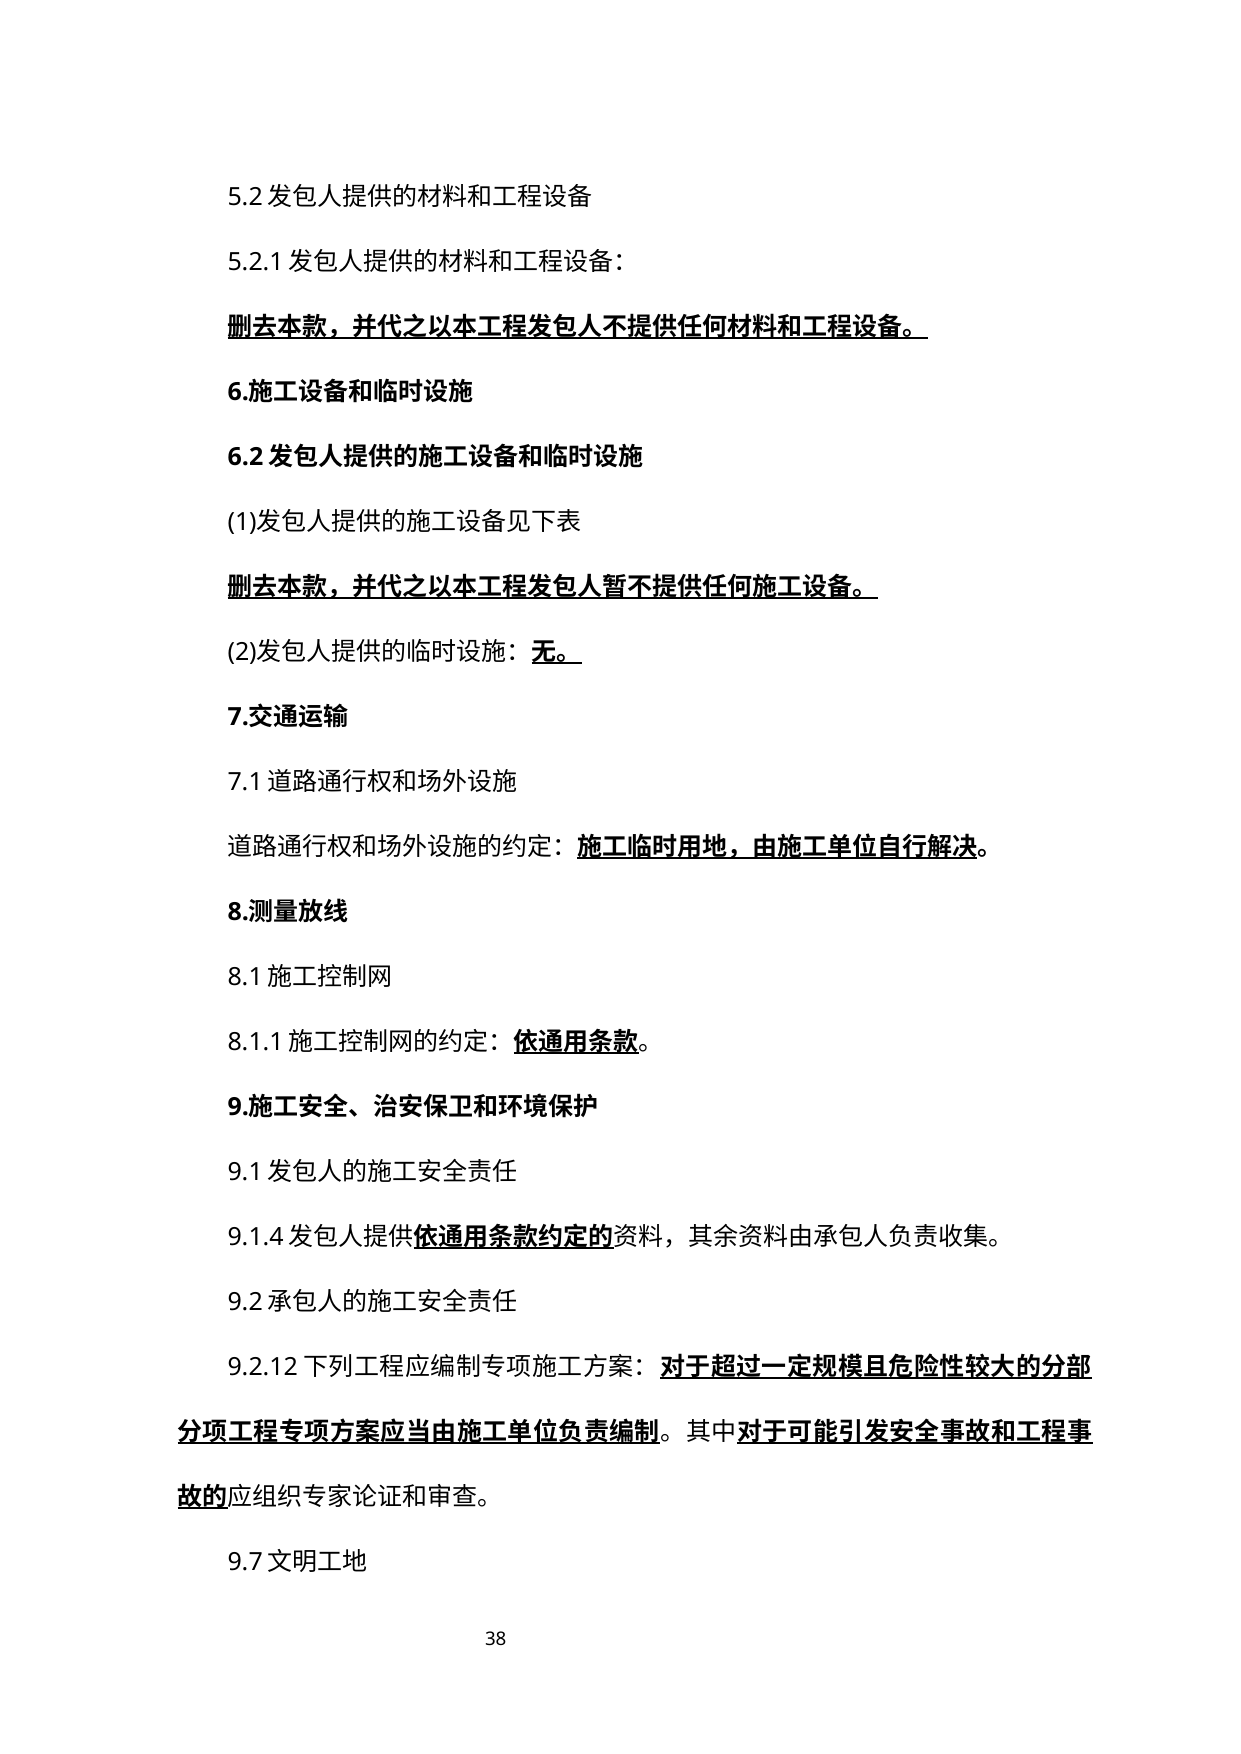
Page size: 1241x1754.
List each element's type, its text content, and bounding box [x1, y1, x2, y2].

text 9.1发包人的施工安全责任 [177, 1137, 1093, 1202]
text 6.2发包人提供的施工设备和临时设施 [177, 422, 1093, 487]
text 删去本款，并代之以本工程发包人暂不提供任何施工设备。 [177, 552, 1093, 617]
text 8.测量放线 [177, 877, 1093, 942]
text 7.1道路通行权和场外设施 [177, 747, 1093, 812]
text 8.1.1施工控制网的约定：依通用条款。 [177, 1007, 1093, 1072]
text 9.2承包人的施工安全责任 [177, 1267, 1093, 1332]
text 7.交通运输 [177, 682, 1093, 747]
text 删去本款，并代之以本工程发包人不提供任何材料和工程设备。 [177, 292, 1093, 357]
text (2)发包人提供的临时设施：无。 [177, 617, 1093, 682]
text 9.7文明工地 [177, 1527, 1093, 1592]
text 5.2发包人提供的材料和工程设备 [177, 162, 1093, 227]
text 9.2.12下列工程应编制专项施工方案：对于超过一定规模且危险性较大的分部分项工程专项方案应当由施工单位负责编制。其中对于可能引发安全事故和工程事故的应组织专家论证和审查。 [177, 1332, 1093, 1527]
text 6.施工设备和临时设施 [177, 357, 1093, 422]
text (1)发包人提供的施工设备见下表 [177, 487, 1093, 552]
text 道路通行权和场外设施的约定：施工临时用地，由施工单位自行解决。 [177, 812, 1093, 877]
text 8.1施工控制网 [177, 942, 1093, 1007]
text 9.施工安全、治安保卫和环境保护 [177, 1072, 1093, 1137]
text 5.2.1发包人提供的材料和工程设备： [177, 227, 1093, 292]
text 9.1.4发包人提供依通用条款约定的资料，其余资料由承包人负责收集。 [177, 1202, 1093, 1267]
